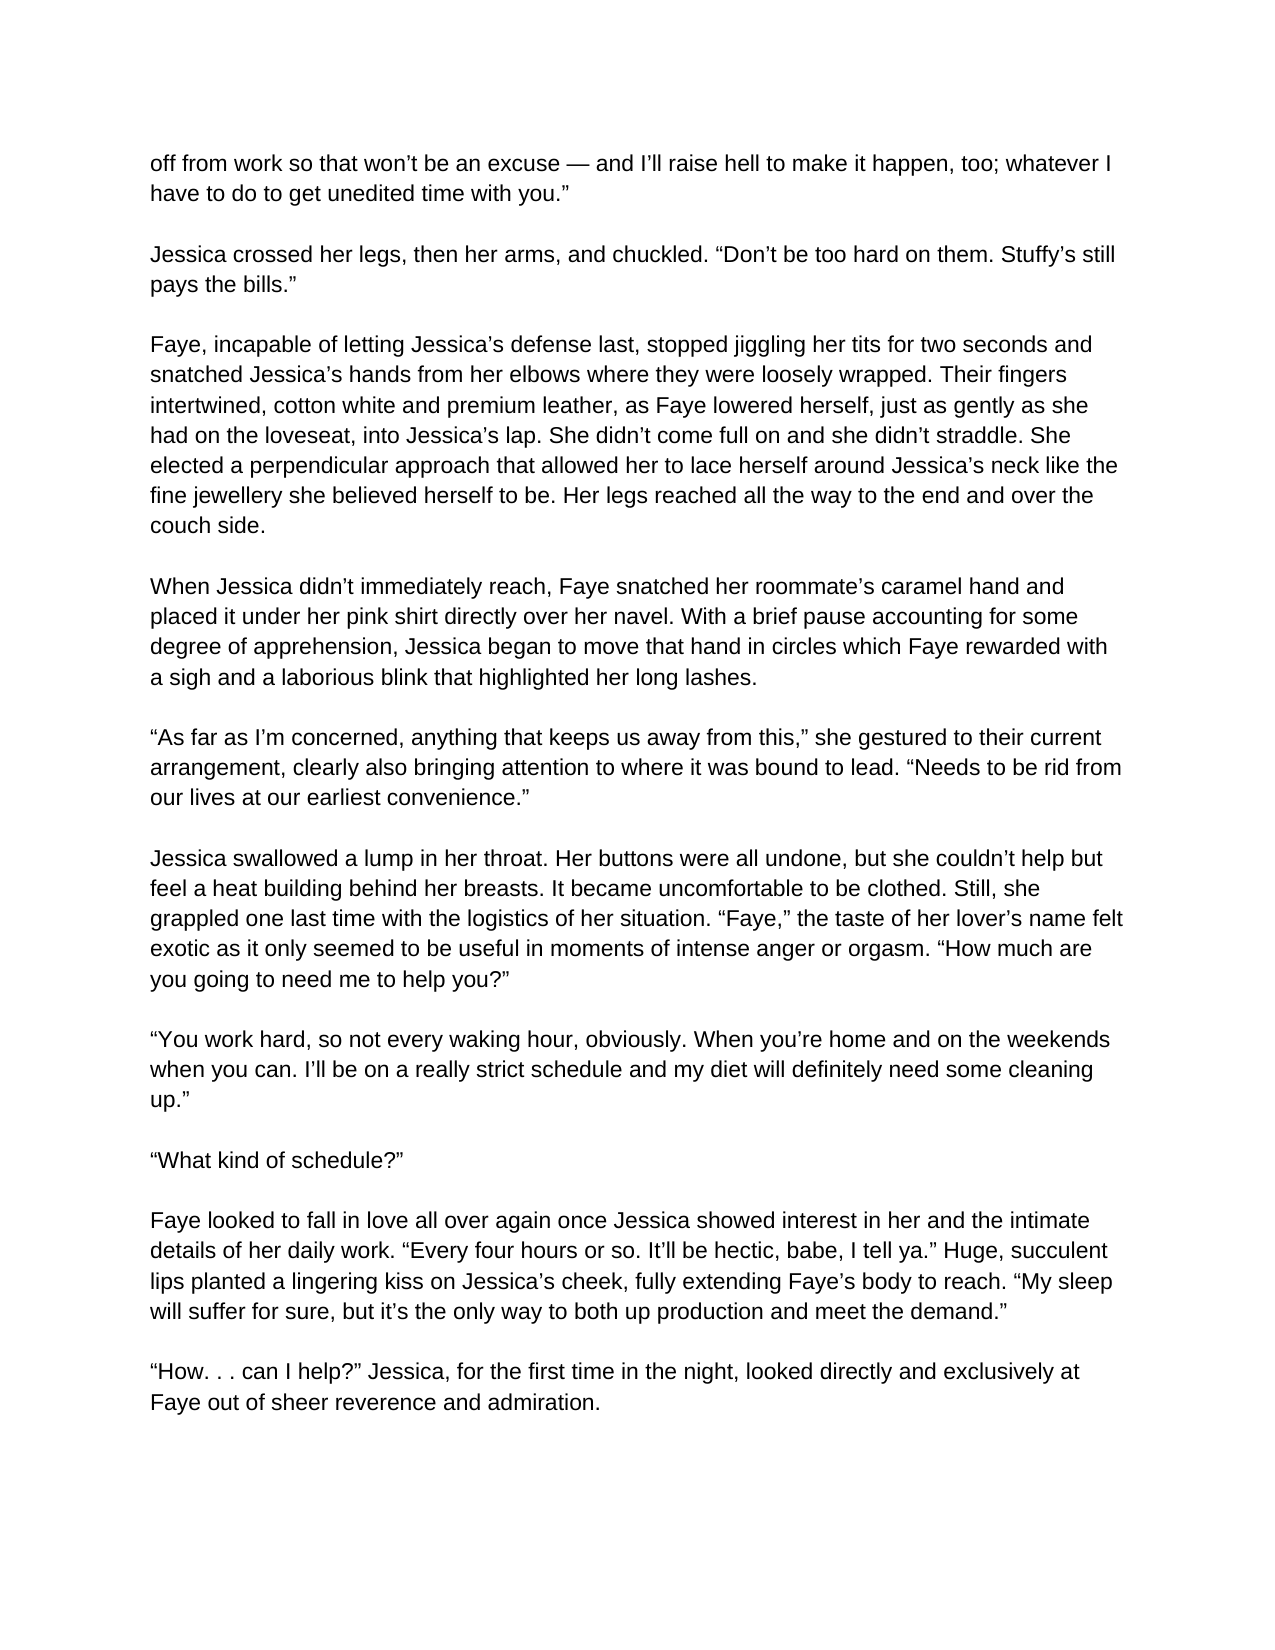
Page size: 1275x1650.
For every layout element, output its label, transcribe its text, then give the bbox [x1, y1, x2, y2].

text “As far as I’m concerned, anything that keeps us away from this,” she gestured to their current arrangement, clearly also bringing attention to where it was bound to lead. “Needs to be rid from our lives at our earliest convenience.” [150, 724, 1125, 811]
text “How. . . can I help?” Jessica, for the first time in the night, looked directly and exclusively at Faye out of sheer reverence and admiration. [150, 1358, 1125, 1415]
text “What kind of schedule?” [150, 1147, 1125, 1173]
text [150, 150, 1125, 207]
text Faye, incapable of letting Jessica’s defense last, stopped jiggling her tits for two seconds and snatched Jessica’s hands from her elbows where they were loosely wrapped. Their fingers intertwined, cotton white and premium leather, as Faye lowered herself, just as gently as she had on the loveseat, into Jessica’s lap. She didn’t come full on and she didn’t straddle. She elected a perpendicular approach that allowed her to lace herself around Jessica’s neck like the fine jewellery she believed herself to be. Her legs reached all the way to the end and over the couch side. [150, 331, 1125, 539]
text “You work hard, so not every waking hour, obviously. When you’re home and on the weekends when you can. I’ll be on a really strict schedule and my diet will definitely need some cleaning up.” [150, 1026, 1125, 1113]
text When Jessica didn’t immediately reach, Faye snatched her roommate’s caramel hand and placed it under her pink shirt directly over her navel. With a brief pause accounting for some degree of apprehension, Jessica began to move that hand in circles which Faye rewarded with a sigh and a laborious blink that highlighted her long lashes. [150, 573, 1125, 690]
text Faye looked to fall in love all over again once Jessica showed interest in her and the intimate details of her daily work. “Every four hours or so. It’ll be hectic, babe, I tell ya.” Huge, succulent lips planted a lingering kiss on Jessica’s cheek, fully extending Faye’s body to reach. “My sleep will suffer for sure, but it’s the only way to both up production and meet the demand.” [150, 1207, 1125, 1324]
text Jessica swallowed a lump in her throat. Her buttons were all undone, but she couldn’t help but feel a heat building behind her breasts. It became uncomfortable to be clothed. Still, she grappled one last time with the logistics of her situation. “Faye,” the taste of her lover’s name felt exotic as it only seemed to be useful in moments of intense anger or orgasm. “How much are you going to need me to help you?” [150, 845, 1125, 992]
text Jessica crossed her legs, then her arms, and chuckled. “Don’t be too hard on them. Stuffy’s still pays the bills.” [150, 241, 1125, 297]
